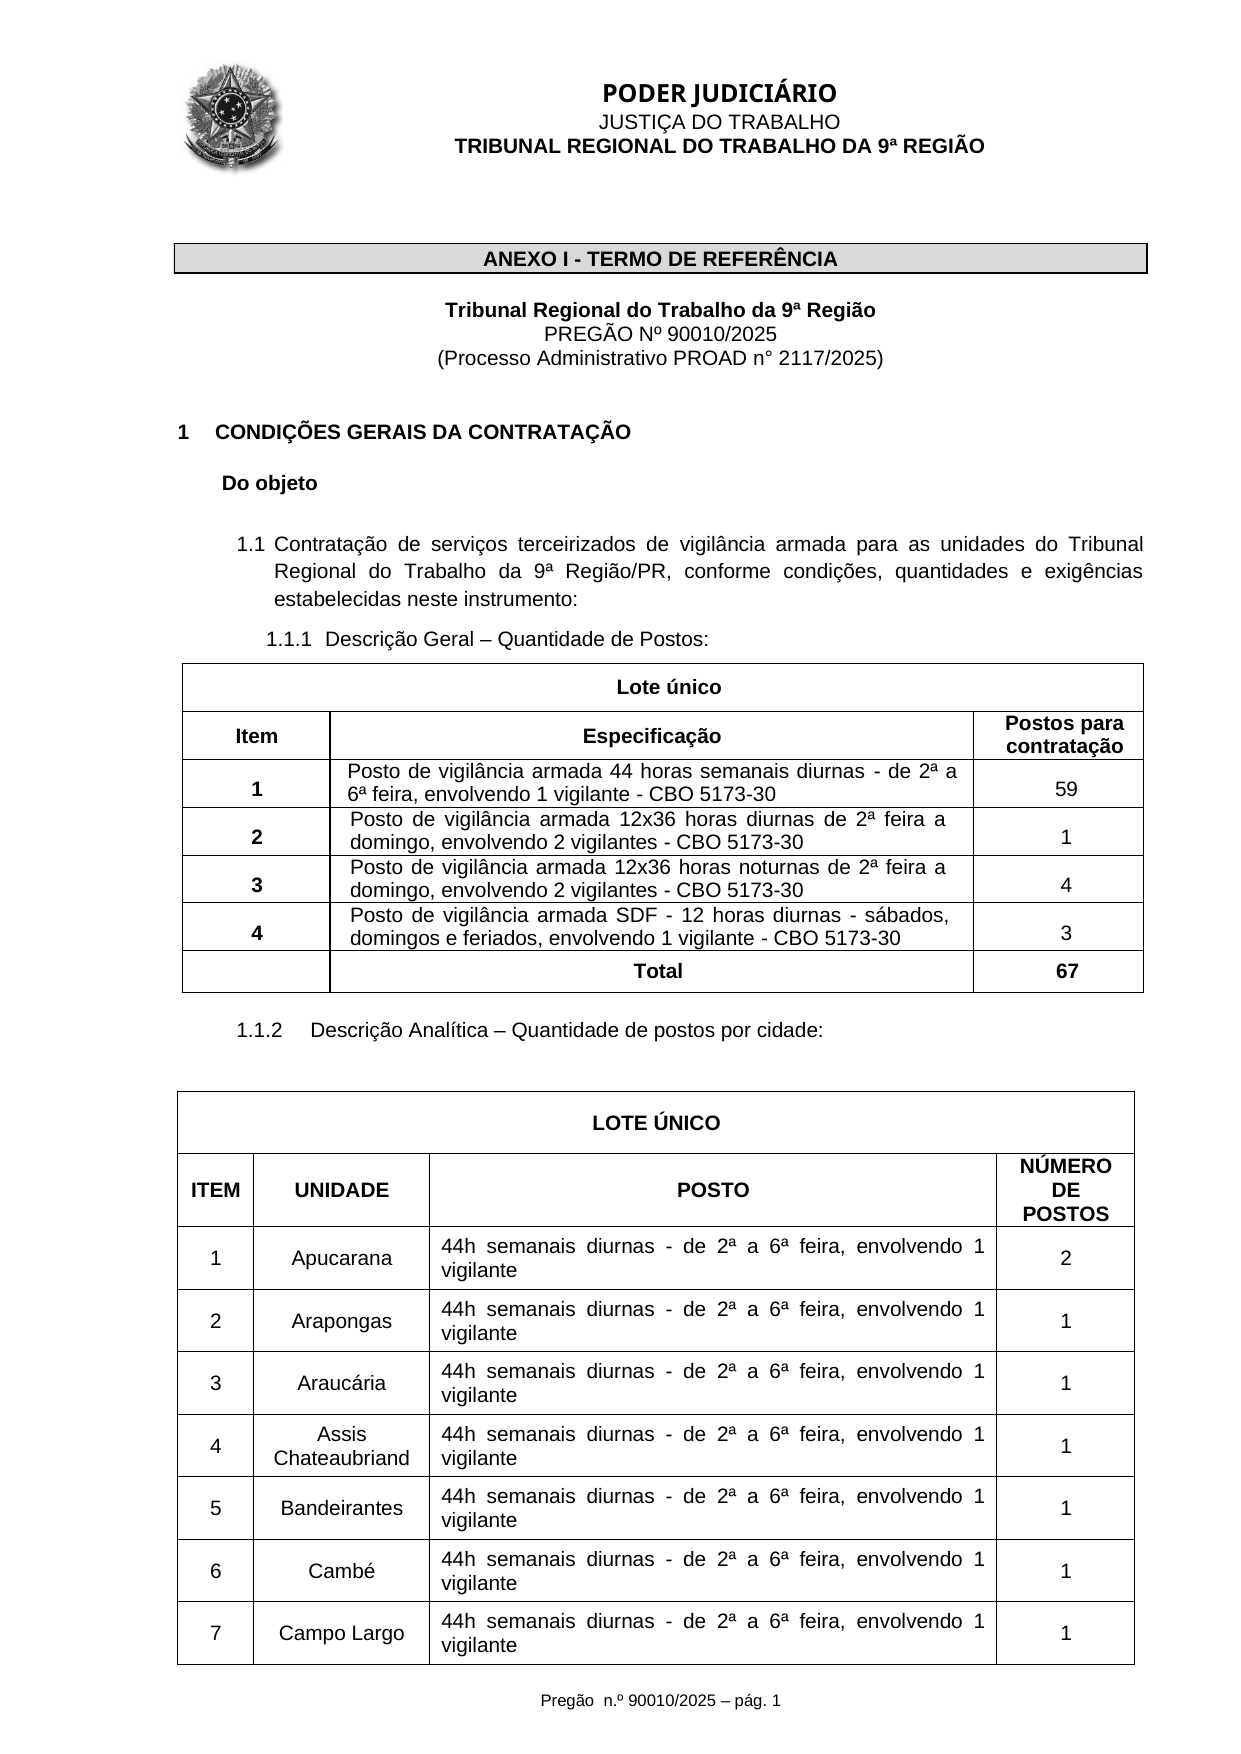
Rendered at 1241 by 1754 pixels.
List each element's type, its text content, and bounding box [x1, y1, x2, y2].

table_cell 6 [178, 1540, 253, 1601]
text Tribunal Regional do Trabalho da 9ª Região [177, 298, 1144, 322]
list Contratação de serviços terceirizados de vigilância armada para as unidades do Tribunal Regional do Trabalho da 9ª Região/PR, conforme condições, quantidades e exigências estabelecidas neste instrumento: [236, 532, 1144, 611]
table_cell Item [183, 712, 329, 759]
table_cell Campo Largo [254, 1602, 429, 1664]
table_cell 44h semanais diurnas - de 2ª a 6ª feira, envolvendo 1 vigilante [430, 1415, 996, 1476]
table_cell Total [331, 951, 973, 992]
table_cell 44h semanais diurnas - de 2ª a 6ª feira, envolvendo 1 vigilante [430, 1477, 996, 1539]
table_cell POSTO [430, 1154, 996, 1226]
picture [180, 60, 285, 177]
table_cell Especificação [331, 712, 973, 759]
table_cell Postos para contratação [974, 712, 1143, 759]
table_cell 4 [974, 856, 1143, 902]
table_cell 1 [997, 1540, 1134, 1601]
table_cell Arapongas [254, 1290, 429, 1351]
table_cell Apucarana [254, 1227, 429, 1289]
table_cell 44h semanais diurnas - de 2ª a 6ª feira, envolvendo 1 vigilante [430, 1290, 996, 1351]
table_cell 44h semanais diurnas - de 2ª a 6ª feira, envolvendo 1 vigilante [430, 1352, 996, 1414]
table_cell 44h semanais diurnas - de 2ª a 6ª feira, envolvendo 1 vigilante [430, 1227, 996, 1289]
text Do objeto [177, 471, 1144, 495]
table_cell Posto de vigilância armada 12x36 horas noturnas de 2ª feira a domingo, envolvendo 2 vigilantes - CBO 5173-30 [331, 856, 973, 902]
table_cell 1 [997, 1352, 1134, 1414]
table_cell 2 [183, 808, 329, 854]
table_cell UNIDADE [254, 1154, 429, 1226]
table_cell 44h semanais diurnas - de 2ª a 6ª feira, envolvendo 1 vigilante [430, 1602, 996, 1664]
table_cell NÚMERO DE POSTOS [997, 1154, 1134, 1226]
table_cell Bandeirantes [254, 1477, 429, 1539]
table_cell 67 [974, 951, 1143, 992]
table_cell 1 [997, 1602, 1134, 1664]
table_cell [183, 951, 329, 992]
table_cell 2 [178, 1290, 253, 1351]
table_cell 7 [178, 1602, 253, 1664]
text (Processo Administrativo PROAD n° 2117/2025) [177, 346, 1144, 370]
table_cell 1 [997, 1415, 1134, 1476]
text ANEXO I - TERMO DE REFERÊNCIA [175, 244, 1146, 272]
table_cell 1 [997, 1477, 1134, 1539]
table_cell 4 [178, 1415, 253, 1476]
table_cell 2 [997, 1227, 1134, 1289]
table_cell 59 [974, 760, 1143, 807]
list Descrição Geral – Quantidade de Postos: [266, 627, 1144, 651]
list CONDIÇÕES GERAIS DA CONTRATAÇÃO [177, 420, 1144, 444]
table_cell 1 [183, 760, 329, 807]
list Descrição Analítica – Quantidade de postos por cidade: [236, 1018, 1144, 1042]
table_cell ITEM [178, 1154, 253, 1226]
table_header LOTE ÚNICO [178, 1092, 1134, 1153]
table_cell 3 [178, 1352, 253, 1414]
table_cell 44h semanais diurnas - de 2ª a 6ª feira, envolvendo 1 vigilante [430, 1540, 996, 1601]
table_cell Araucária [254, 1352, 429, 1414]
table_cell 1 [974, 808, 1143, 854]
table_cell Posto de vigilância armada SDF - 12 horas diurnas - sábados, domingos e feriados, envolvendo 1 vigilante - CBO 5173-30 [331, 903, 973, 950]
table_cell Assis Chateaubriand [254, 1415, 429, 1476]
table_cell 3 [974, 903, 1143, 950]
table_cell Cambé [254, 1540, 429, 1601]
table_cell 1 [178, 1227, 253, 1289]
table_cell 3 [183, 856, 329, 902]
table_cell Posto de vigilância armada 44 horas semanais diurnas - de 2ª a 6ª feira, envolvendo 1 vigilante - CBO 5173-30 [331, 760, 973, 807]
text PREGÃO Nº 90010/2025 [177, 322, 1144, 346]
table_header Lote único [183, 664, 1143, 711]
table_cell 4 [183, 903, 329, 950]
table_cell 5 [178, 1477, 253, 1539]
table_cell Posto de vigilância armada 12x36 horas diurnas de 2ª feira a domingo, envolvendo 2 vigilantes - CBO 5173-30 [331, 808, 973, 854]
table_cell 1 [997, 1290, 1134, 1351]
